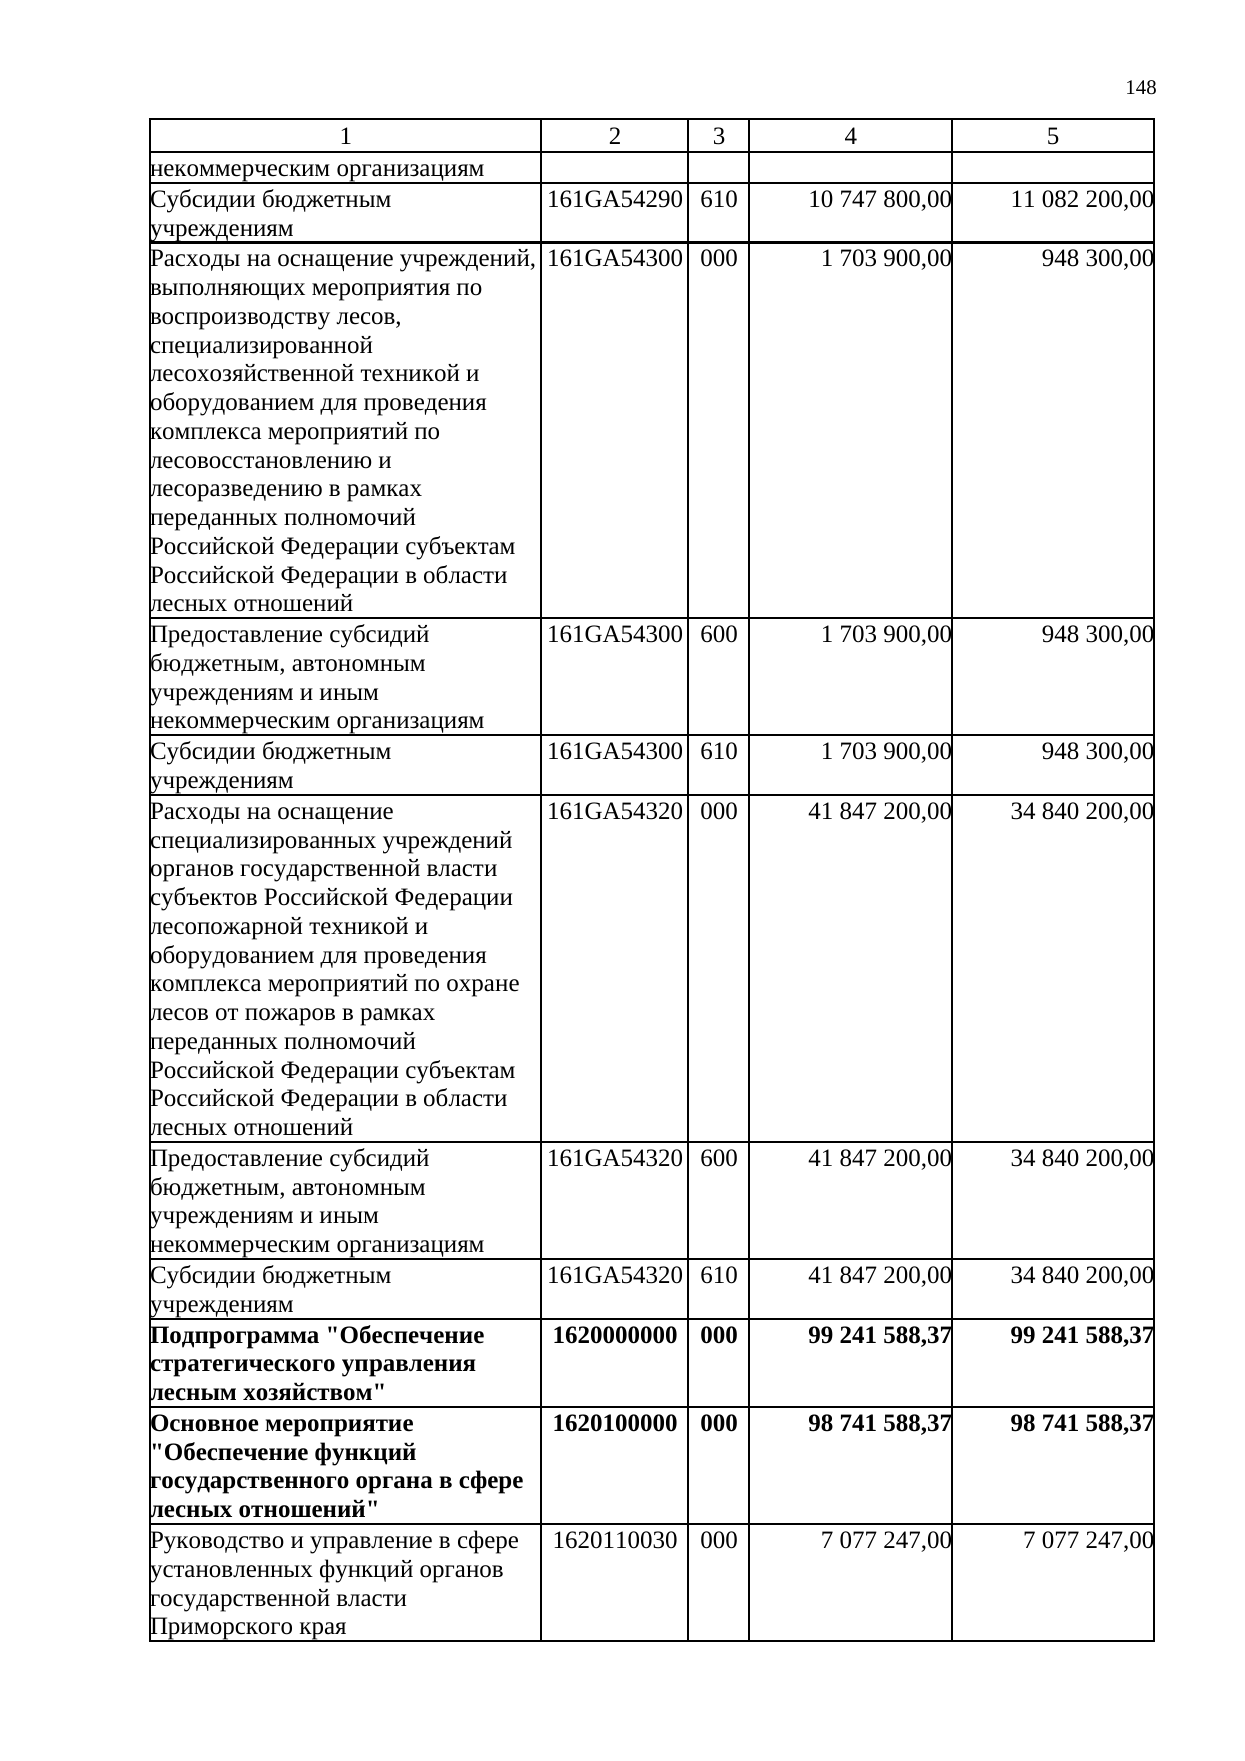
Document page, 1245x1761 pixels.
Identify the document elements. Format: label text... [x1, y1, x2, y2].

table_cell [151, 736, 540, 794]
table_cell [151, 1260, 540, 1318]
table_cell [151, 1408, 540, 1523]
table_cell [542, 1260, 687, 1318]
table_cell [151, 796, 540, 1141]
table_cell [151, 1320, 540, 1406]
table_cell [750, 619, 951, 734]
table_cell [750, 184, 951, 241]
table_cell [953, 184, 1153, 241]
table_header 5 [953, 120, 1153, 151]
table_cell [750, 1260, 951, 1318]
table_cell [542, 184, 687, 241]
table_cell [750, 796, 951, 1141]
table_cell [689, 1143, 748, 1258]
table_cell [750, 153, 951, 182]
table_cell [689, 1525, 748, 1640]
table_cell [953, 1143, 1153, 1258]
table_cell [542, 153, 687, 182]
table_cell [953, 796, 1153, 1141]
table_header 1 [151, 120, 540, 151]
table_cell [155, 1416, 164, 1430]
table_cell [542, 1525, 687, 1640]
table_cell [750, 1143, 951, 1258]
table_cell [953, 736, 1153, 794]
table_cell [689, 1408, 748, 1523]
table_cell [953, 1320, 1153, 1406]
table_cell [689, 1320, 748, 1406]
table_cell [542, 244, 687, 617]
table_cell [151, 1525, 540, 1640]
table_header 4 [750, 120, 951, 151]
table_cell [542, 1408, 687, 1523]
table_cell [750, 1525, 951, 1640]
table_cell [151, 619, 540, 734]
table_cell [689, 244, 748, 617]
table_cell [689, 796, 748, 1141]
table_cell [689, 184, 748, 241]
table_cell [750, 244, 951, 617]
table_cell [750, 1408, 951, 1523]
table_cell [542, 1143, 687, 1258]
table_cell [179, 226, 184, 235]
table_header 2 [542, 120, 687, 151]
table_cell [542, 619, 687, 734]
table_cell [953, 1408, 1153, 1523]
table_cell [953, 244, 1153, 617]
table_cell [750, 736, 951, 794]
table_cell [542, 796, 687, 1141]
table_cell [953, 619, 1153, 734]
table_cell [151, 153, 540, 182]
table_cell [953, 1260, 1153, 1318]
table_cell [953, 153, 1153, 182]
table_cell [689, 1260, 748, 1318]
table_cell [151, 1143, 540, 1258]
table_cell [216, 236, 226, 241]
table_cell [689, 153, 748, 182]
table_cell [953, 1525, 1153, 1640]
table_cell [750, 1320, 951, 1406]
table_header 3 [689, 120, 748, 151]
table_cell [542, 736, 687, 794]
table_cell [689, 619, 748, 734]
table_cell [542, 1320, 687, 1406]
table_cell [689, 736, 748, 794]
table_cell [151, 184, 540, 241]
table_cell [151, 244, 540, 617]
